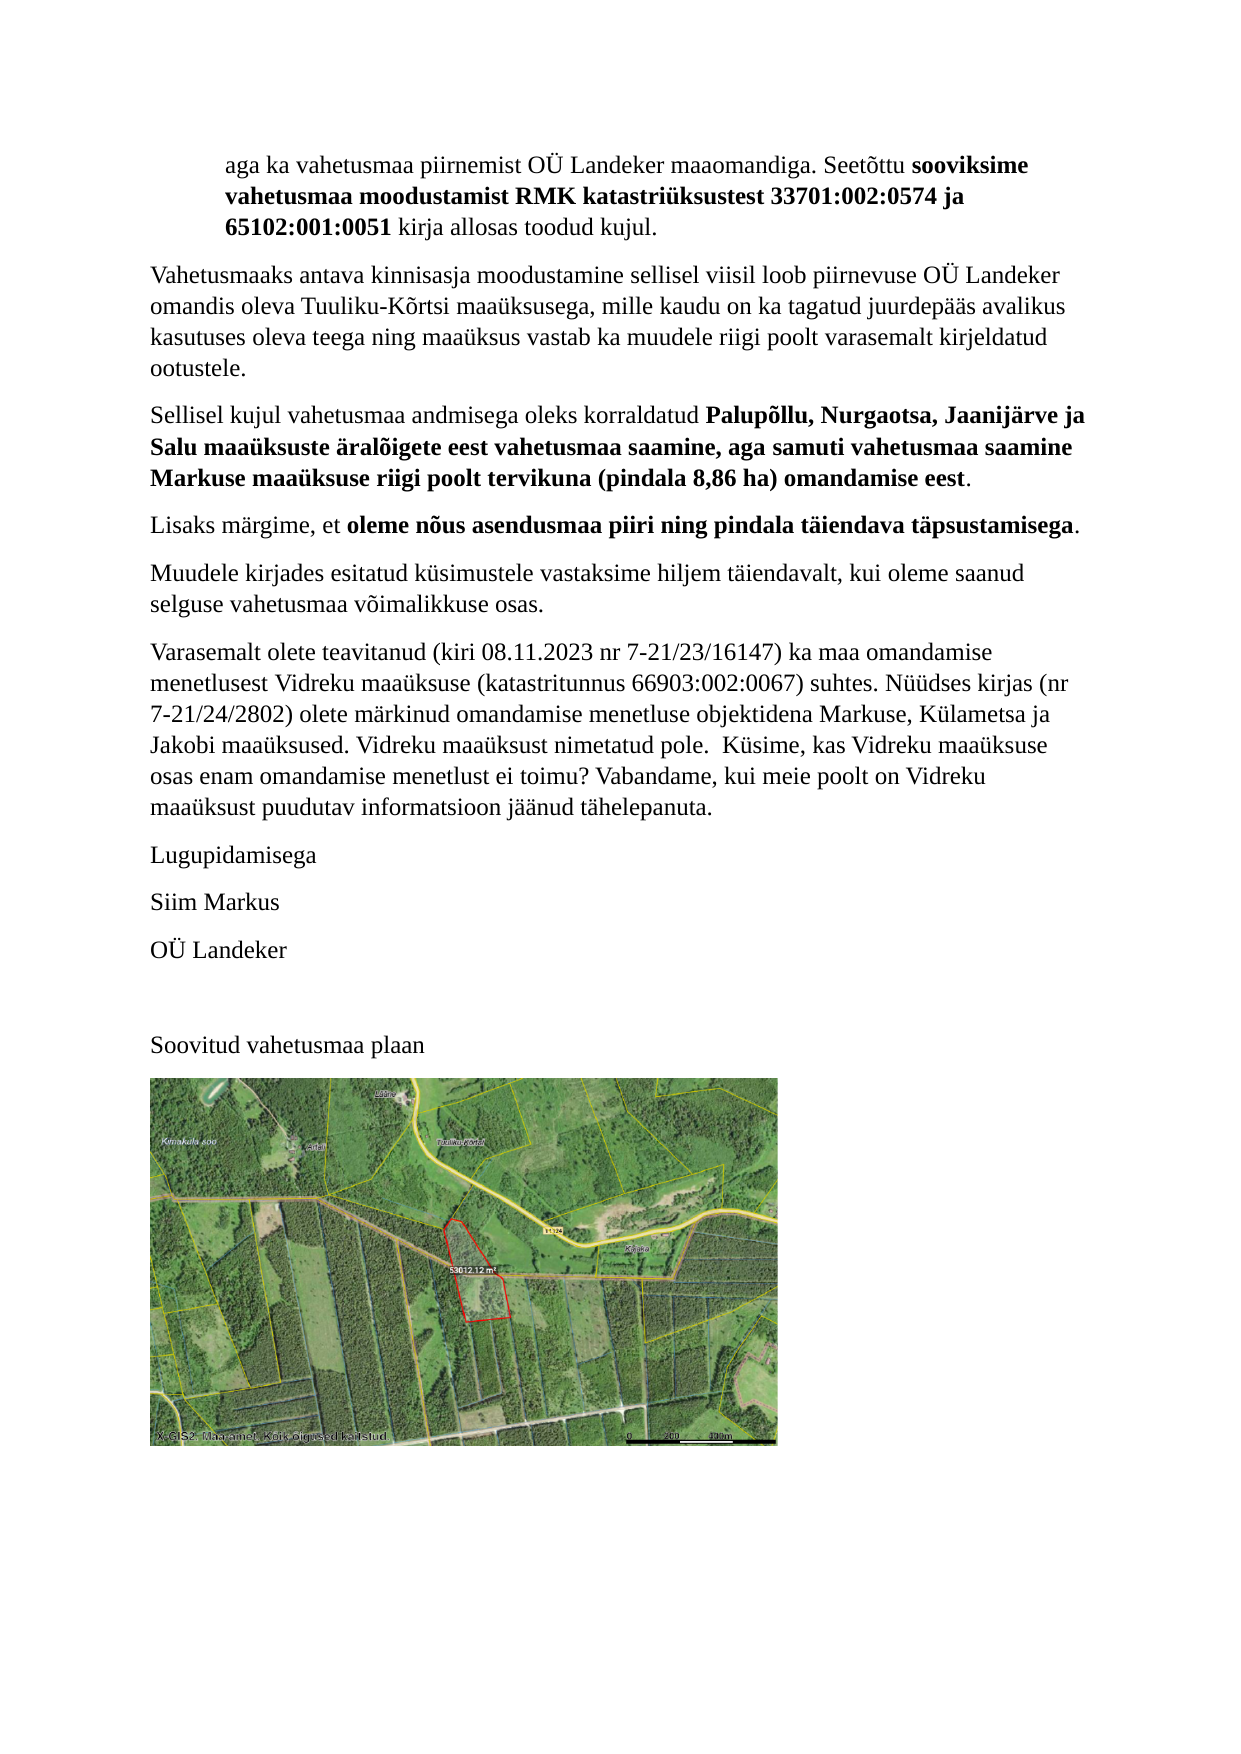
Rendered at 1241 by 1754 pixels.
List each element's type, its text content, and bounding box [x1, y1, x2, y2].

text Sellisel kujul vahetusmaa andmisega oleks korraldatud Palupõllu, Nurgaotsa, Jaanijärve ja Salu maaüksuste äralõigete eest vahetusmaa saamine, aga samuti vahetusmaa saamine Markuse maaüksuse riigi poolt tervikuna (pindala 8,86 ha) omandamise eest. [150, 401, 1090, 491]
text Vahetusmaaks antava kinnisasja moodustamine sellisel viisil loob piirnevuse OÜ Landeker omandis oleva Tuuliku-Kõrtsi maaüksusega, mille kaudu on ka tagatud juurdepääs avalikus kasutuses oleva teega ning maaüksus vastab ka muudele riigi poolt varasemalt kirjeldatud ootustele. [150, 260, 1090, 382]
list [225, 150, 1090, 241]
text OÜ Landeker [150, 935, 1090, 964]
text Varasemalt olete teavitanud (kiri 08.11.2023 nr 7-21/23/16147) ka maa omandamise menetlusest Vidreku maaüksuse (katastritunnus 66903:002:0067) suhtes. Nüüdses kirjas (nr 7-21/24/2802) olete märkinud omandamise menetluse objektidena Markuse, Külametsa ja Jakobi maaüksused. Vidreku maaüksust nimetatud pole. Küsime, kas Vidreku maaüksuse osas enam omandamise menetlust ei toimu? Vabandame, kui meie poolt on Vidreku maaüksust puudutav informatsioon jäänud tähelepanuta. [150, 637, 1090, 821]
text Soovitud vahetusmaa plaan [150, 1031, 1090, 1059]
text Siim Markus [150, 887, 1090, 916]
text Lisaks märgime, et oleme nõus asendusmaa piiri ning pindala täiendava täpsustamisega. [150, 510, 1090, 539]
text Lugupidamisega [150, 840, 1090, 868]
picture [150, 1078, 778, 1446]
text Muudele kirjades esitatud küsimustele vastaksime hiljem täiendavalt, kui oleme saanud selguse vahetusmaa võimalikkuse osas. [150, 558, 1090, 618]
